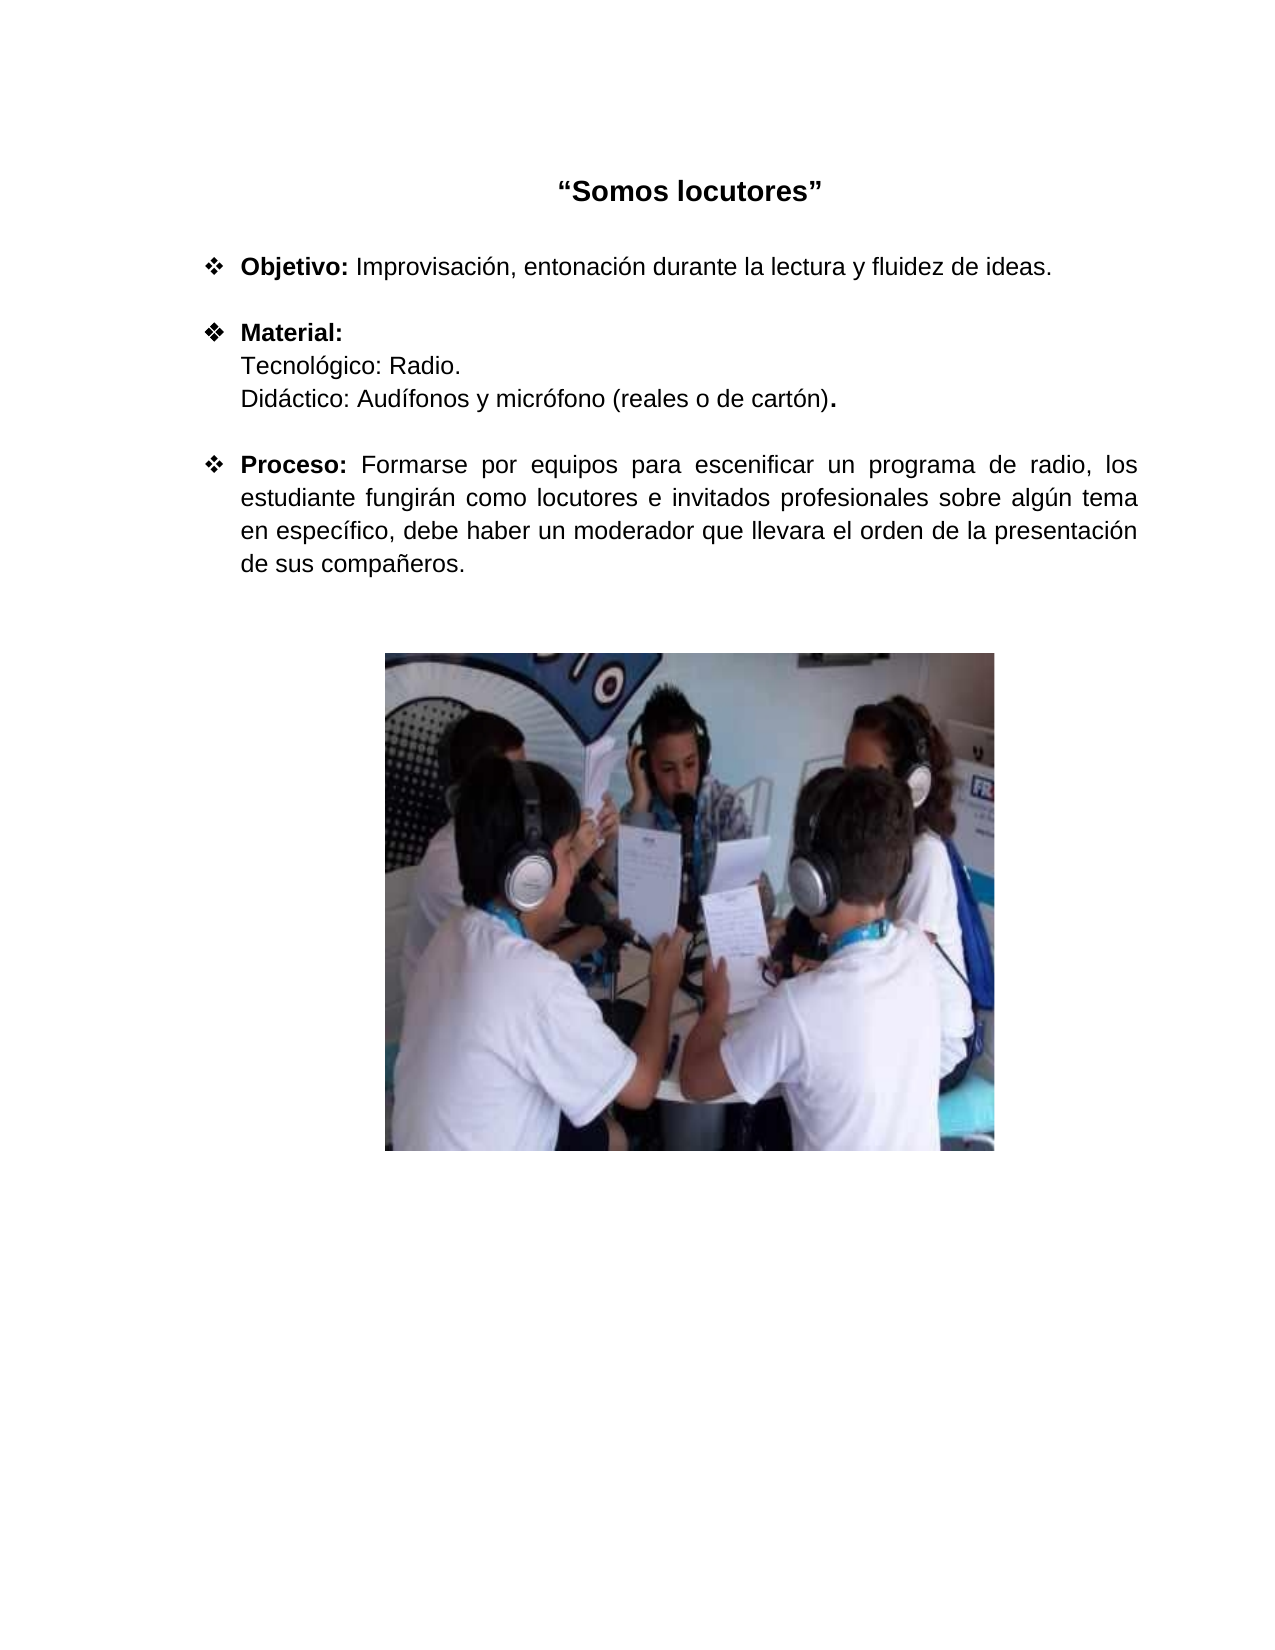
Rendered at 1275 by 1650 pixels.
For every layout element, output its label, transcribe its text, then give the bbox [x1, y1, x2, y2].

text “Somos locutores” [240, 174, 1139, 208]
list Material: [203, 318, 1139, 346]
text Didáctico: Audífonos y micrófono (reales o de cartón). [240, 384, 1139, 412]
list Objetivo: Improvisación, entonación durante la lectura y fluidez de ideas. [203, 251, 1139, 280]
picture [385, 653, 995, 1151]
text Tecnológico: Radio. [240, 351, 1139, 379]
list Proceso: Formarse por equipos para escenificar un programa de radio, los estudiante fungirán como locutores e invitados profesionales sobre algún tema en específico, debe haber un moderador que llevara el orden de la presentación de sus compañeros. [203, 450, 1139, 578]
